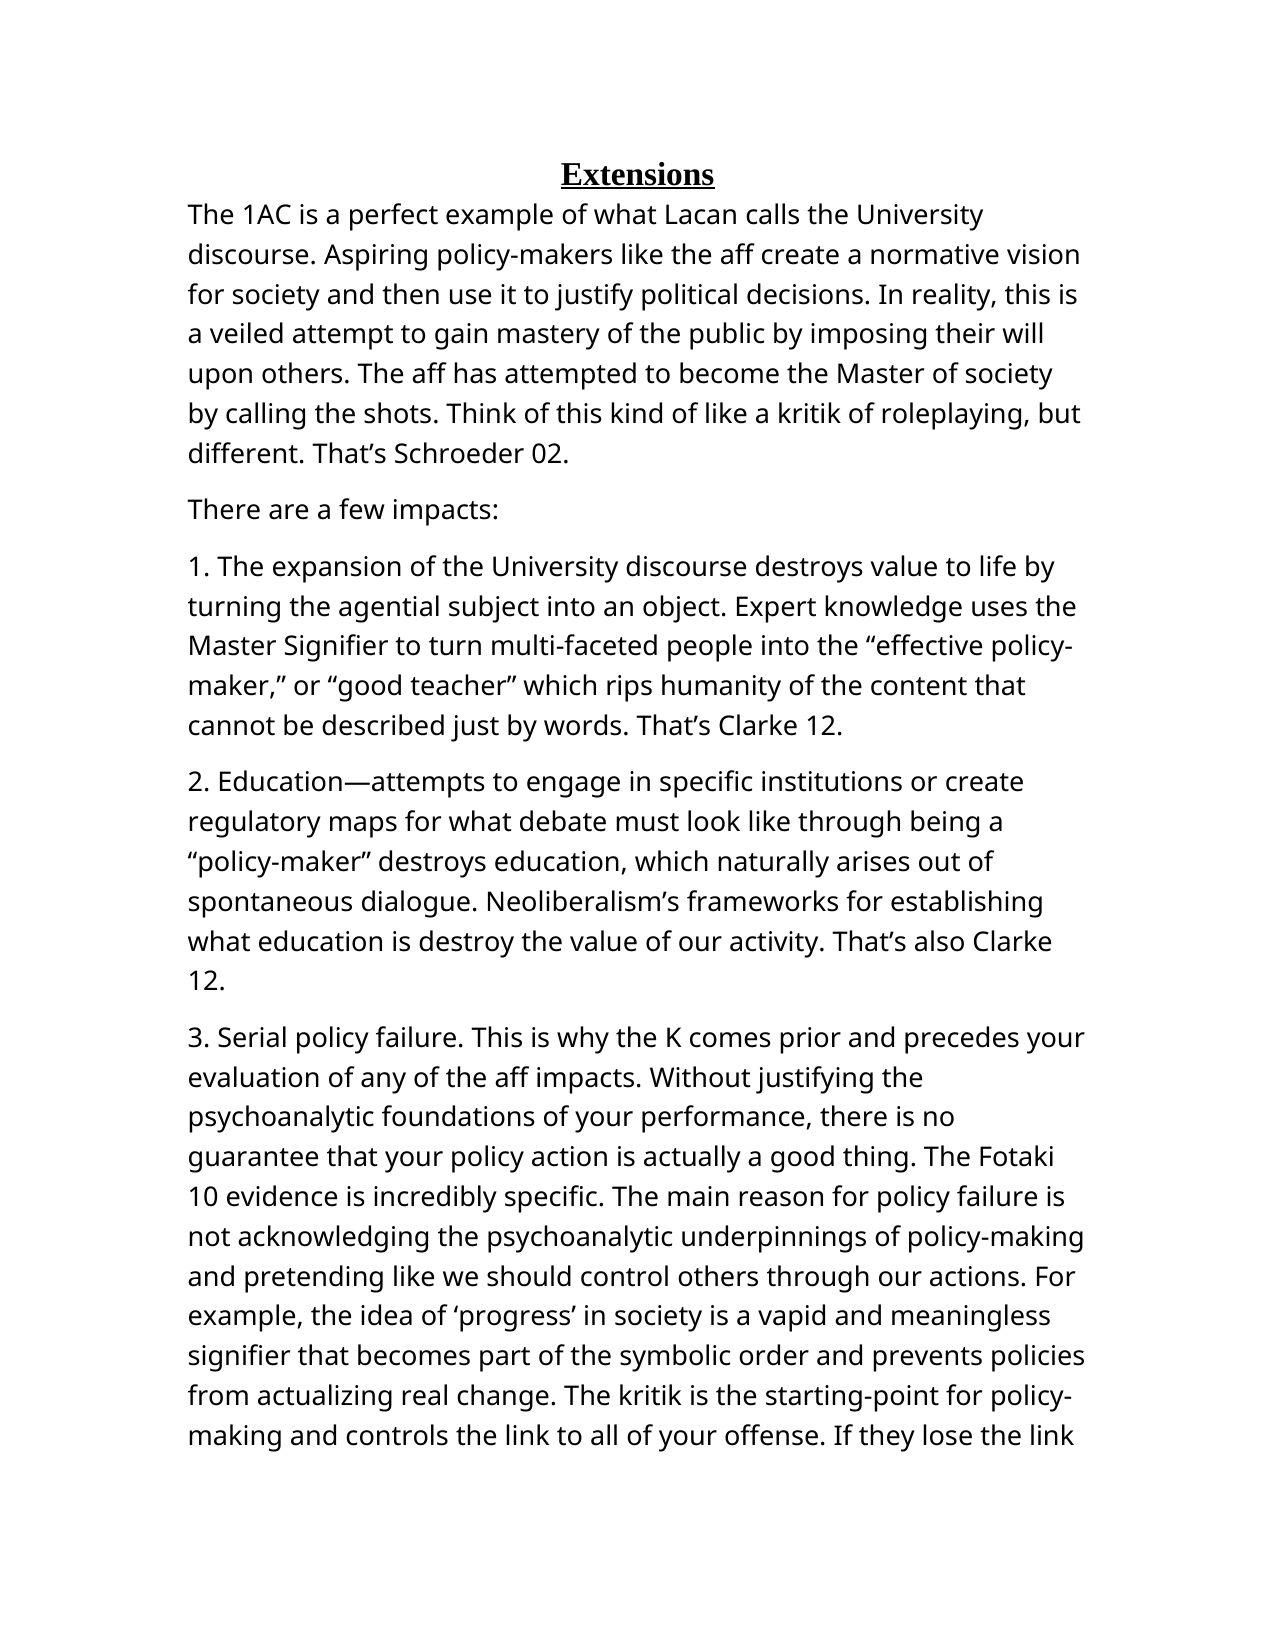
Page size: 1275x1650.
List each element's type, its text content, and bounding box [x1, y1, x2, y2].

text 1. The expansion of the University discourse destroys value to life by turning the agential subject into an object. Expert knowledge uses the Master Signifier to turn multi-faceted people into the “effective policy-maker,” or “good teacher” which rips humanity of the content that cannot be described just by words. That’s Clarke 12. [187, 547, 1087, 743]
text There are a few impacts: [187, 491, 1087, 528]
text The 1AC is a perfect example of what Lacan calls the University discourse. Aspiring policy-makers like the aff create a normative vision for society and then use it to justify political decisions. In reality, this is a veiled attempt to gain mastery of the public by imposing their will upon others. The aff has attempted to become the Master of society by calling the shots. Think of this kind of like a kritik of roleplaying, but different. That’s Schroeder 02. [187, 196, 1087, 471]
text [187, 1018, 1087, 1453]
subtitle Extensions [187, 154, 1087, 192]
text 2. Education—attempts to engage in specific institutions or create regulatory maps for what debate must look like through being a “policy-maker” destroys education, which naturally arises out of spontaneous dialogue. Neoliberalism’s frameworks for establishing what education is destroy the value of our activity. That’s also Clarke 12. [187, 763, 1087, 999]
